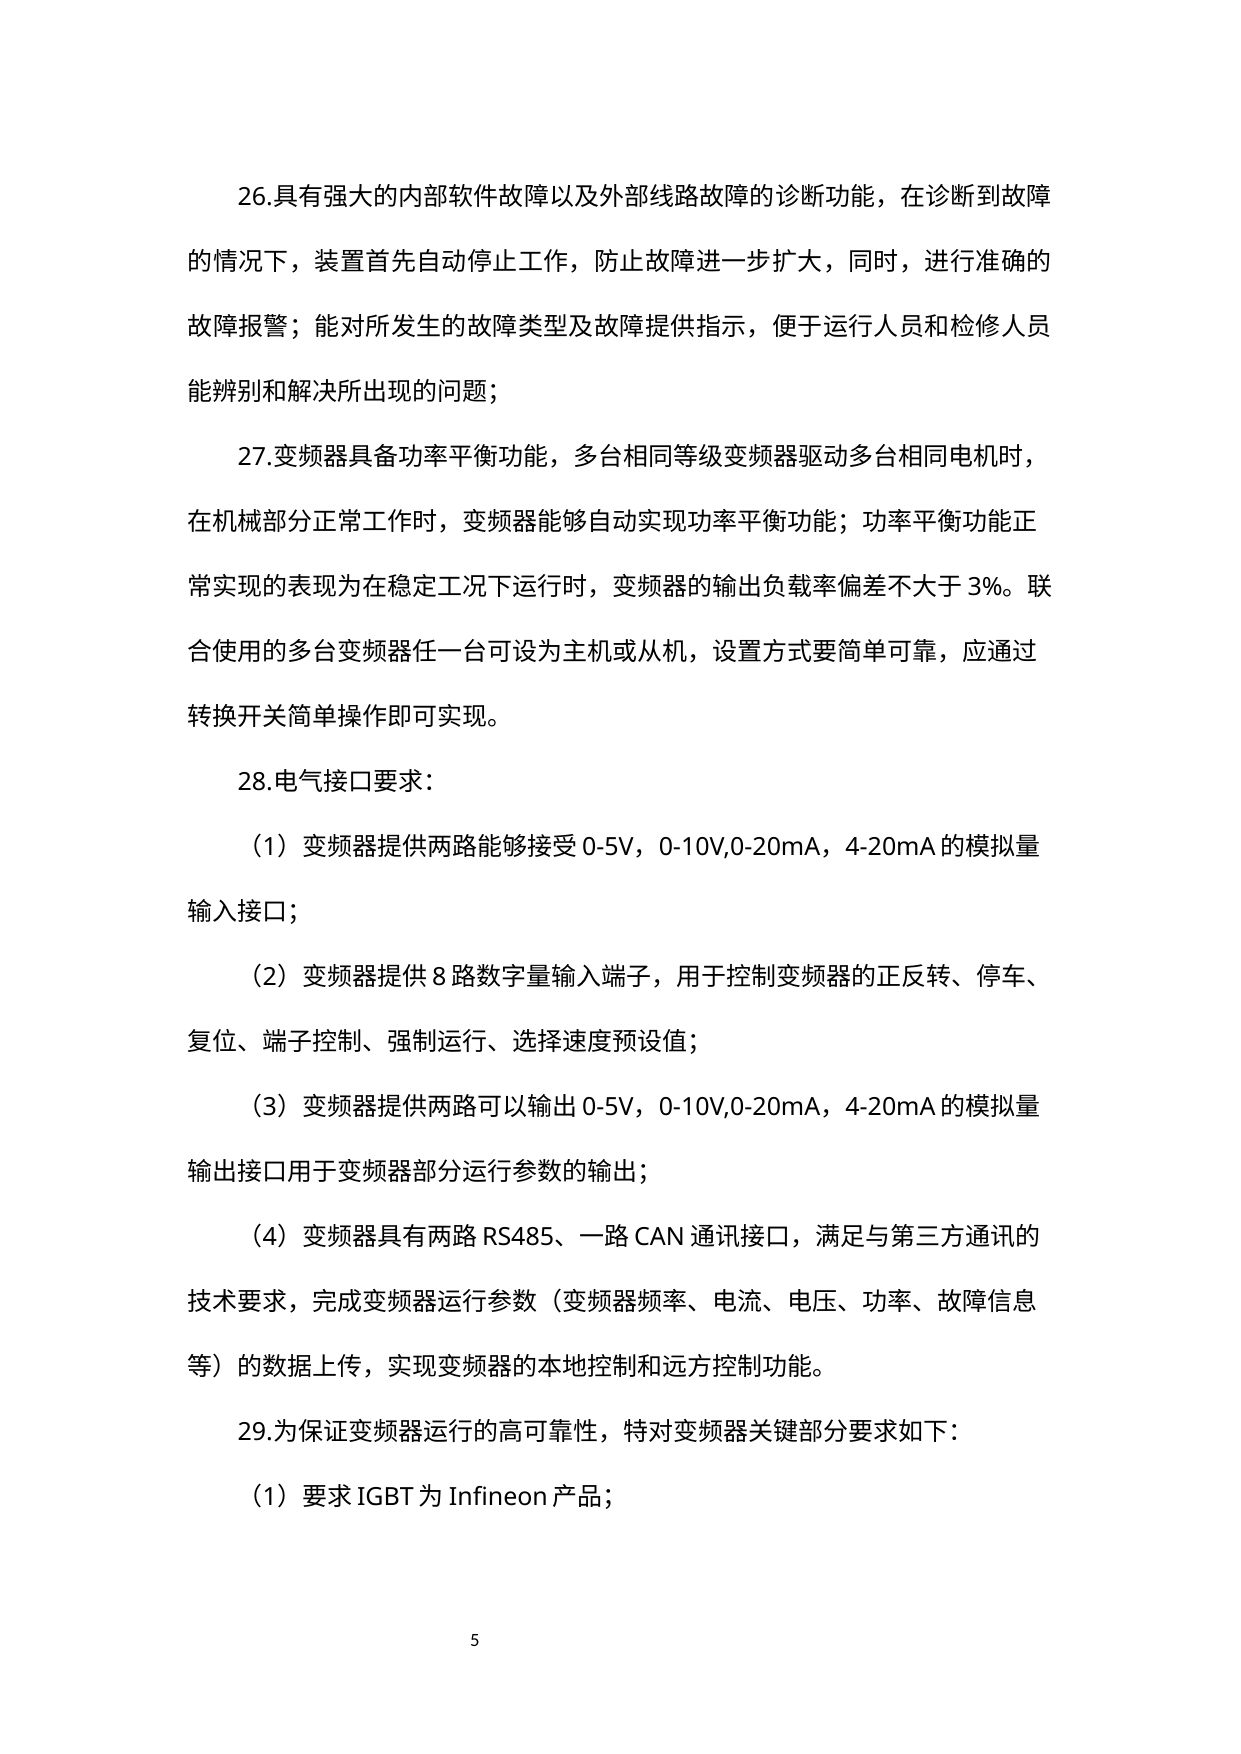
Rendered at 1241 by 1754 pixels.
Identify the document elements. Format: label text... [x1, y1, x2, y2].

list （3）变频器提供两路可以输出0-5V，0-10V,0-20mA，4-20mA的模拟量输出接口用于变频器部分运行参数的输出； [187, 1072, 1053, 1202]
list （4）变频器具有两路RS485、一路CAN通讯接口，满足与第三方通讯的技术要求，完成变频器运行参数（变频器频率、电流、电压、功率、故障信息等）的数据上传，实现变频器的本地控制和远方控制功能。 [187, 1202, 1053, 1397]
list 29.为保证变频器运行的高可靠性，特对变频器关键部分要求如下： [187, 1397, 1053, 1462]
list 27.变频器具备功率平衡功能，多台相同等级变频器驱动多台相同电机时，在机械部分正常工作时，变频器能够自动实现功率平衡功能；功率平衡功能正常实现的表现为在稳定工况下运行时，变频器的输出负载率偏差不大于3%。联合使用的多台变频器任一台可设为主机或从机，设置方式要简单可靠，应通过转换开关简单操作即可实现。 [187, 422, 1053, 747]
list （1）变频器提供两路能够接受0-5V，0-10V,0-20mA，4-20mA的模拟量输入接口； [187, 812, 1053, 942]
list （2）变频器提供8路数字量输入端子，用于控制变频器的正反转、停车、复位、端子控制、强制运行、选择速度预设值； [187, 942, 1053, 1072]
list （1）要求IGBT为Infineon产品； [187, 1462, 1053, 1527]
list 28.电气接口要求： [187, 747, 1053, 812]
text 26.具有强大的内部软件故障以及外部线路故障的诊断功能，在诊断到故障的情况下，装置首先自动停止工作，防止故障进一步扩大，同时，进行准确的故障报警；能对所发生的故障类型及故障提供指示，便于运行人员和检修人员能辨别和解决所出现的问题； [187, 162, 1053, 422]
